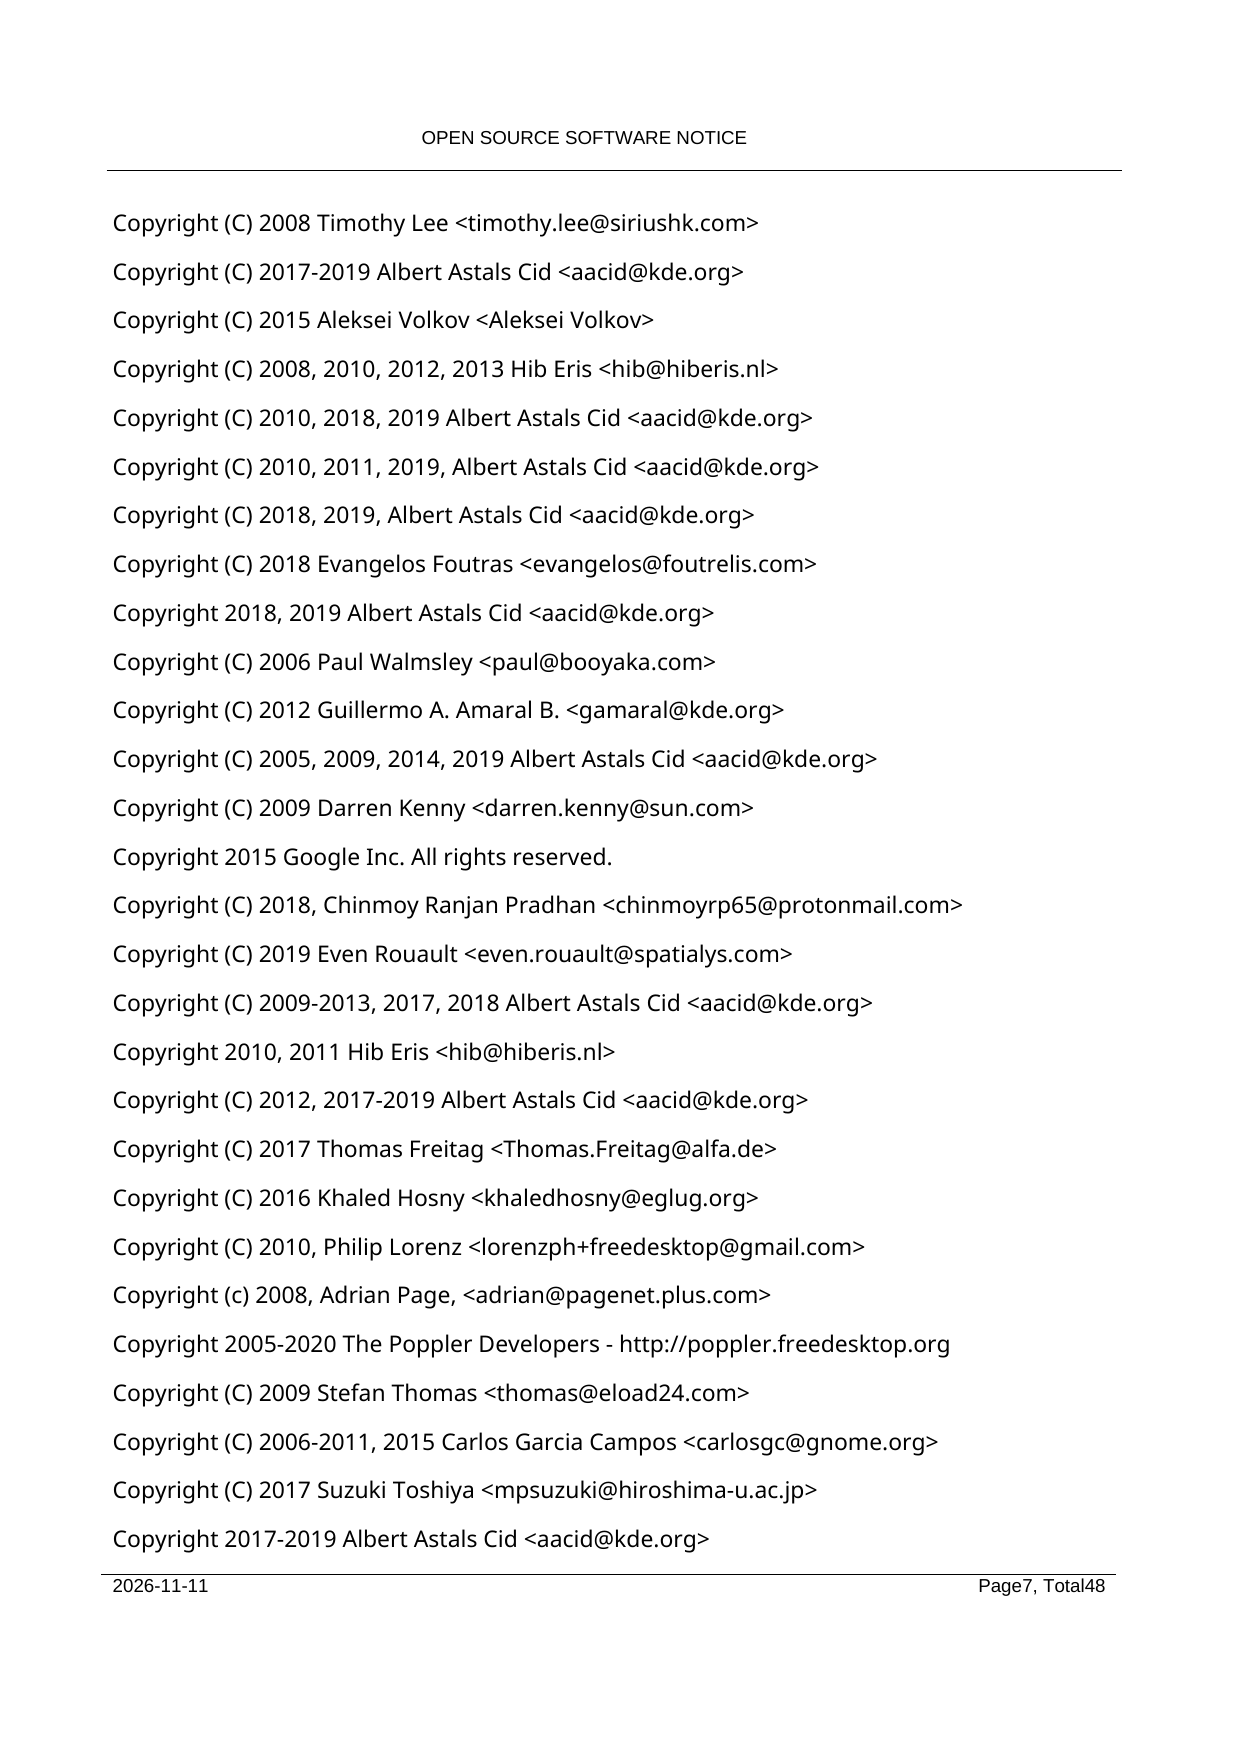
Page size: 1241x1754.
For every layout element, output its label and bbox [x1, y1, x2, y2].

text [112, 206, 1128, 1555]
